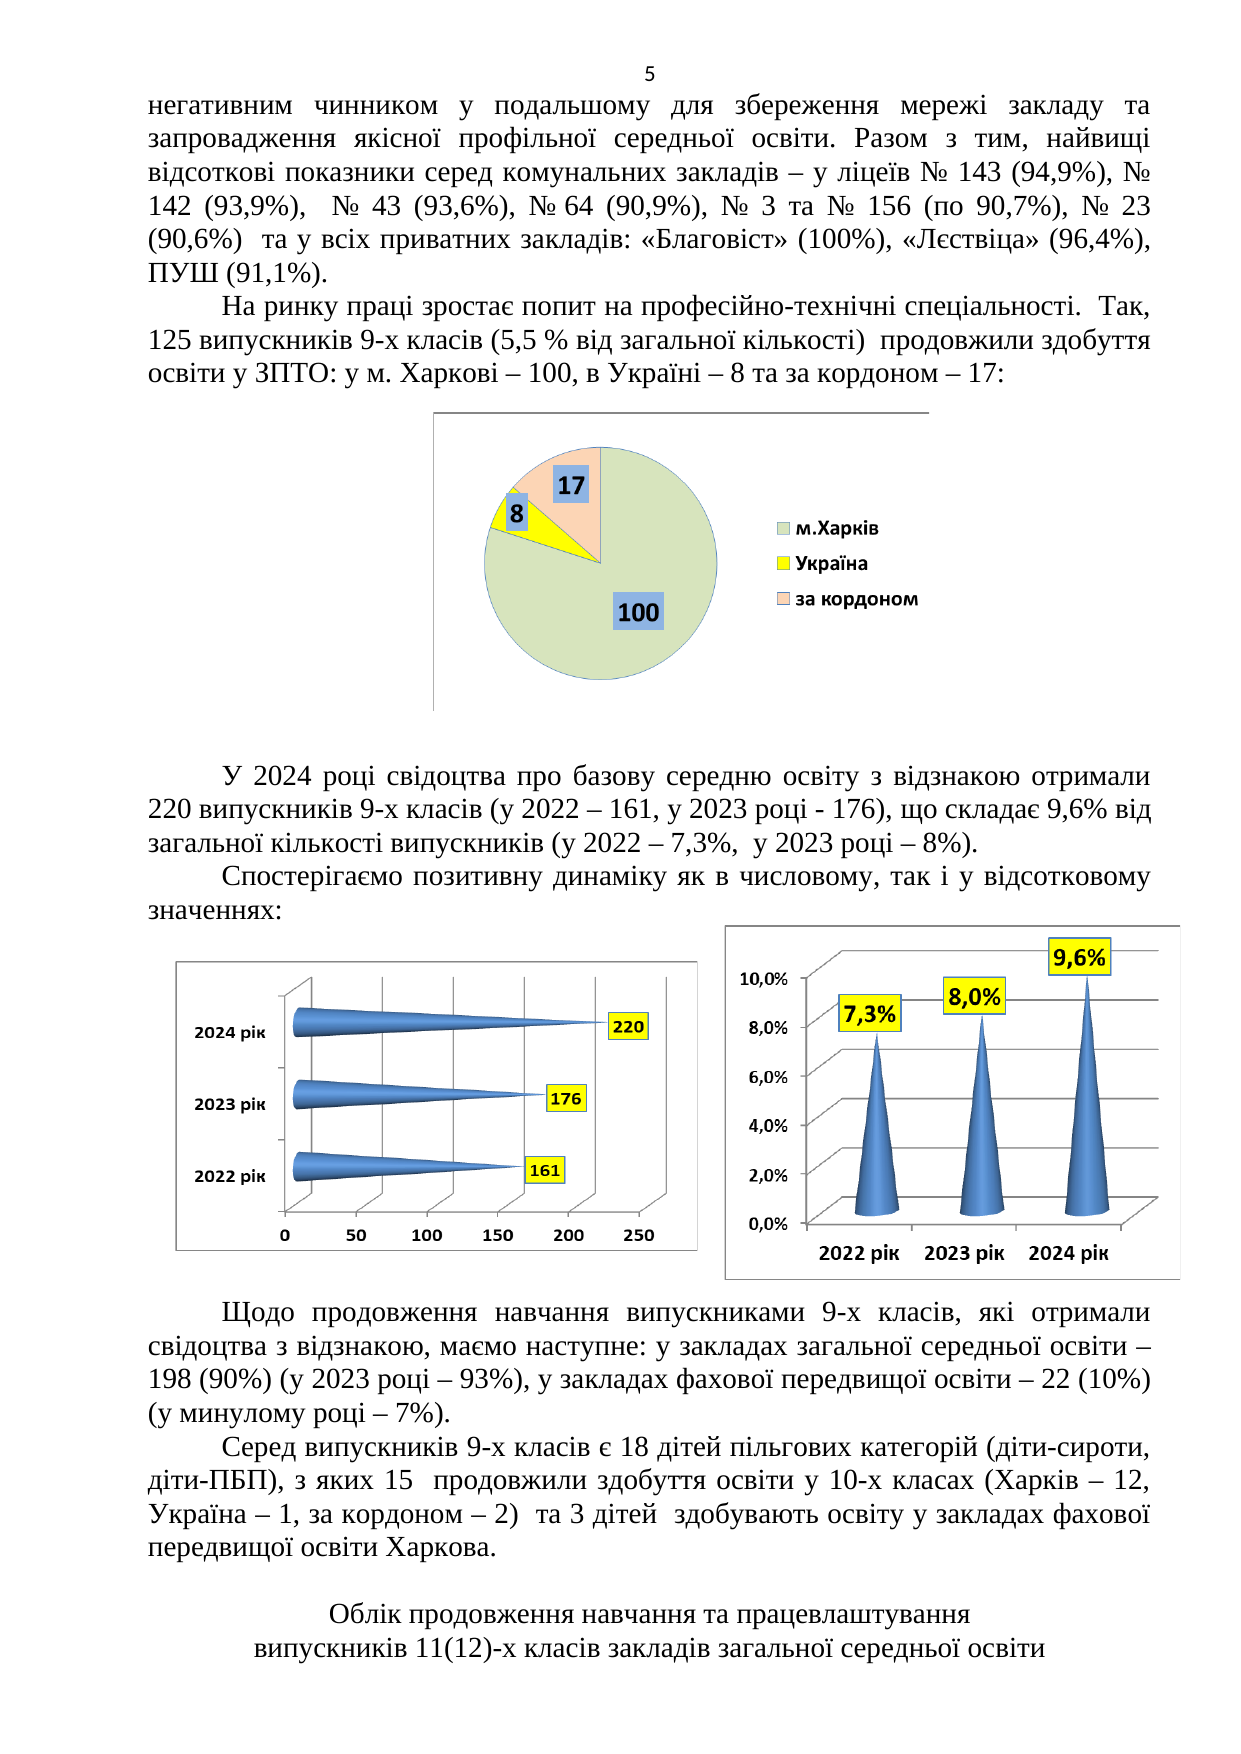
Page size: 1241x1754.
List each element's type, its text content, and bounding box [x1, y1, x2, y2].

picture [432, 412, 929, 710]
text Серед випускників 9-х класів є 18 дітей пільгових категорій (діти-сироти, діти-ПБП), з яких 15 продовжили здобуття освіти у 10-х класах (Харків – 12, Україна – 1, за кордоном – 2) та 3 дітей здобувають освіту у закладах фахової передвищої освіти Харкова. [148, 1429, 1152, 1563]
text Спостерігаємо позитивну динаміку як в числовому, так і у відсотковому значеннях: [148, 858, 1152, 926]
picture [175, 961, 698, 1251]
text Облік продовження навчання та працевлаштування [148, 1596, 1152, 1630]
text Щодо продовження навчання випускниками 9-х класів, які отримали свідоцтва з відзнакою, маємо наступне: у закладах загальної середньої освіти – 198 (90%) (у 2023 році – 93%), у закладах фахової передвищої освіти – 22 (10%) (у минулому році – 7%). [148, 1294, 1152, 1429]
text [148, 87, 1152, 288]
text випускників 11(12)-х класів закладів загальної середньої освіти [148, 1630, 1152, 1663]
picture [724, 925, 1181, 1280]
text На ринку праці зростає попит на професійно-технічні спеціальності. Так, 125 випускників 9-х класів (5,5 % від загальної кількості) продовжили здобуття освіти у ЗПТО: у м. Харкові – 100, в Україні – 8 та за кордоном – 17: [148, 288, 1152, 389]
text У 2024 році свідоцтва про базову середню освіту з відзнакою отримали 220 випускників 9-х класів (у 2022 – 161, у 2023 році - 176), що складає 9,6% від загальної кількості випускників (у 2022 – 7,3%, у 2023 році – 8%). [148, 758, 1152, 858]
